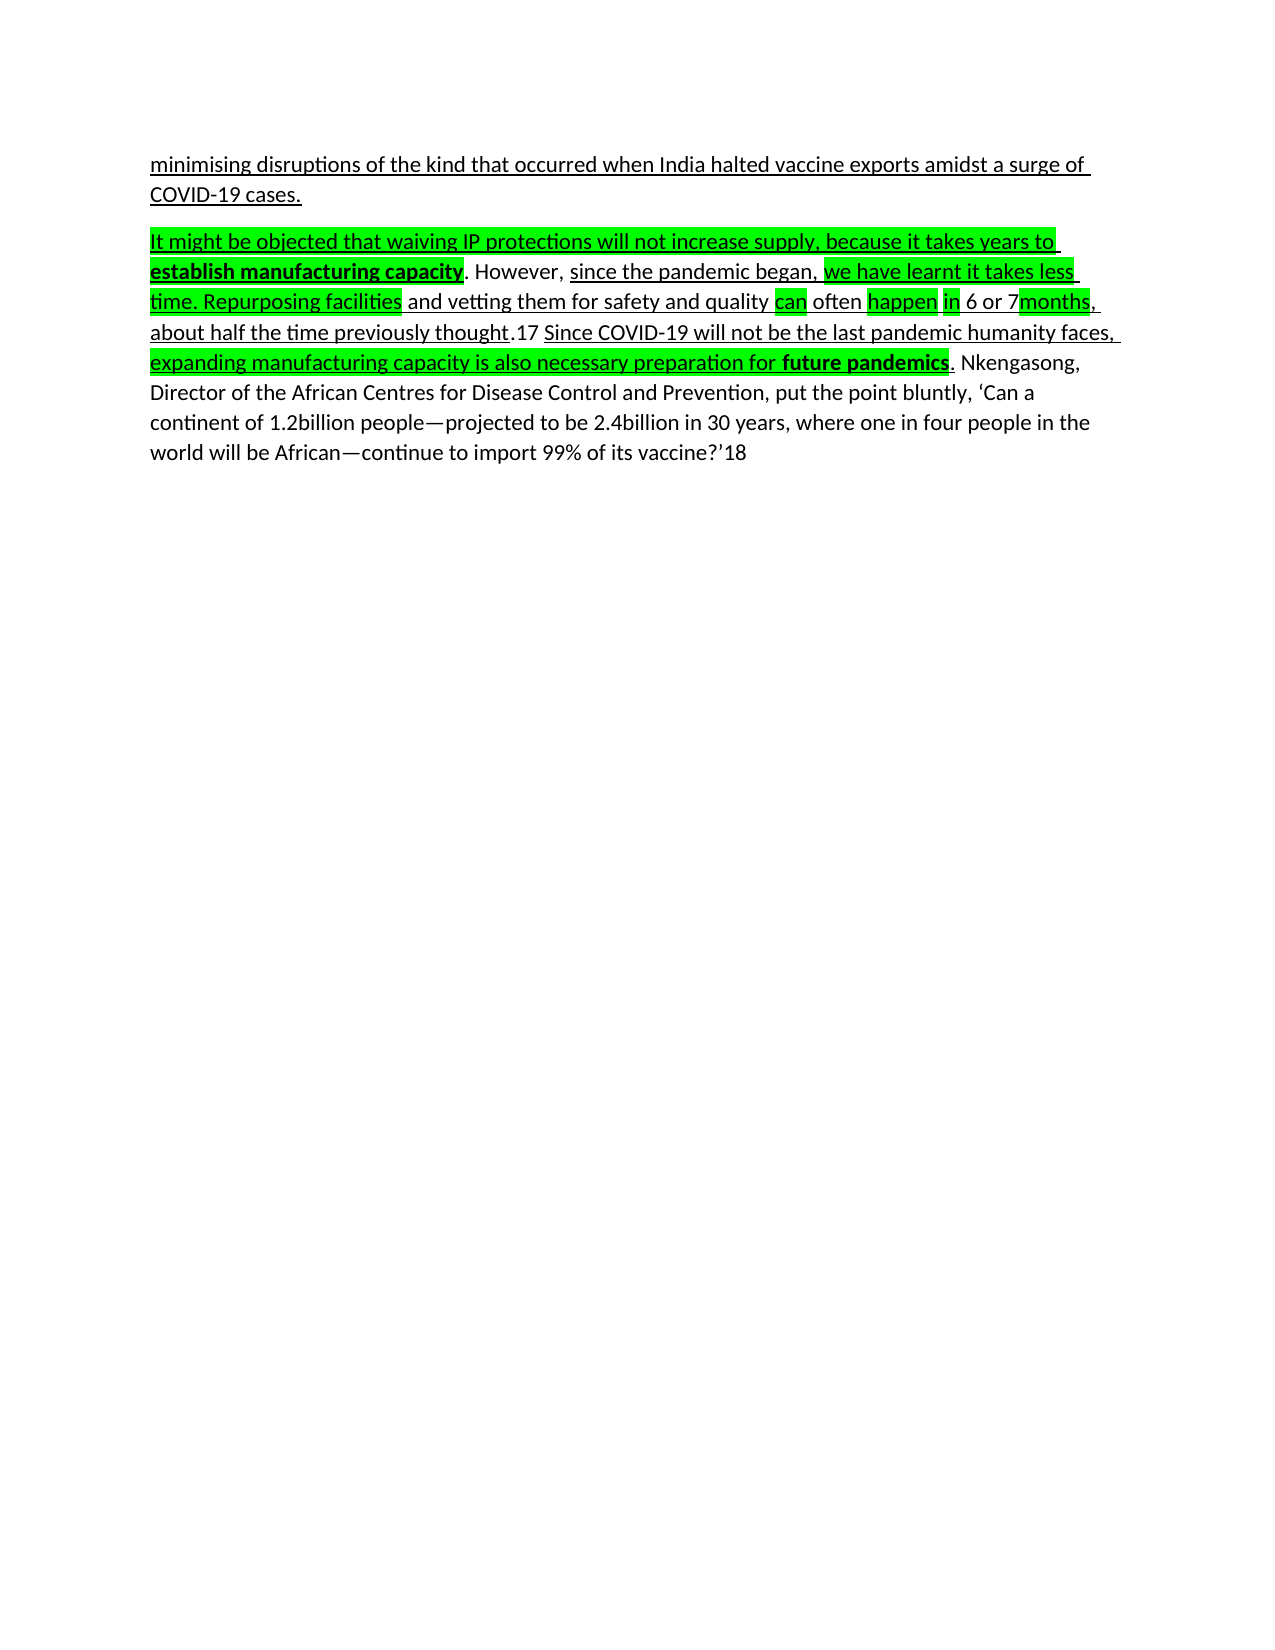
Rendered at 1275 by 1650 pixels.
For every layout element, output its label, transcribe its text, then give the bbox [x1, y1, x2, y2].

text It might be objected that waiving IP protections will not increase supply, because it takes years to establish manufacturing capacity. However, since the pandemic began, we have learnt it takes less time. Repurposing facilities and vetting them for safety and quality can often happen in 6 or 7months, about half the time previously thought.17 Since COVID-19 will not be the last pandemic humanity faces, expanding manufacturing capacity is also necessary preparation for future pandemics. Nkengasong, Director of the African Centres for Disease Control and Prevention, put the point bluntly, ‘Can a continent of 1.2billion people—projected to be 2.4billion in 30 years, where one in four people in the world will be African—continue to import 99% of its vaccine?’18 [150, 227, 1125, 467]
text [150, 150, 1125, 208]
